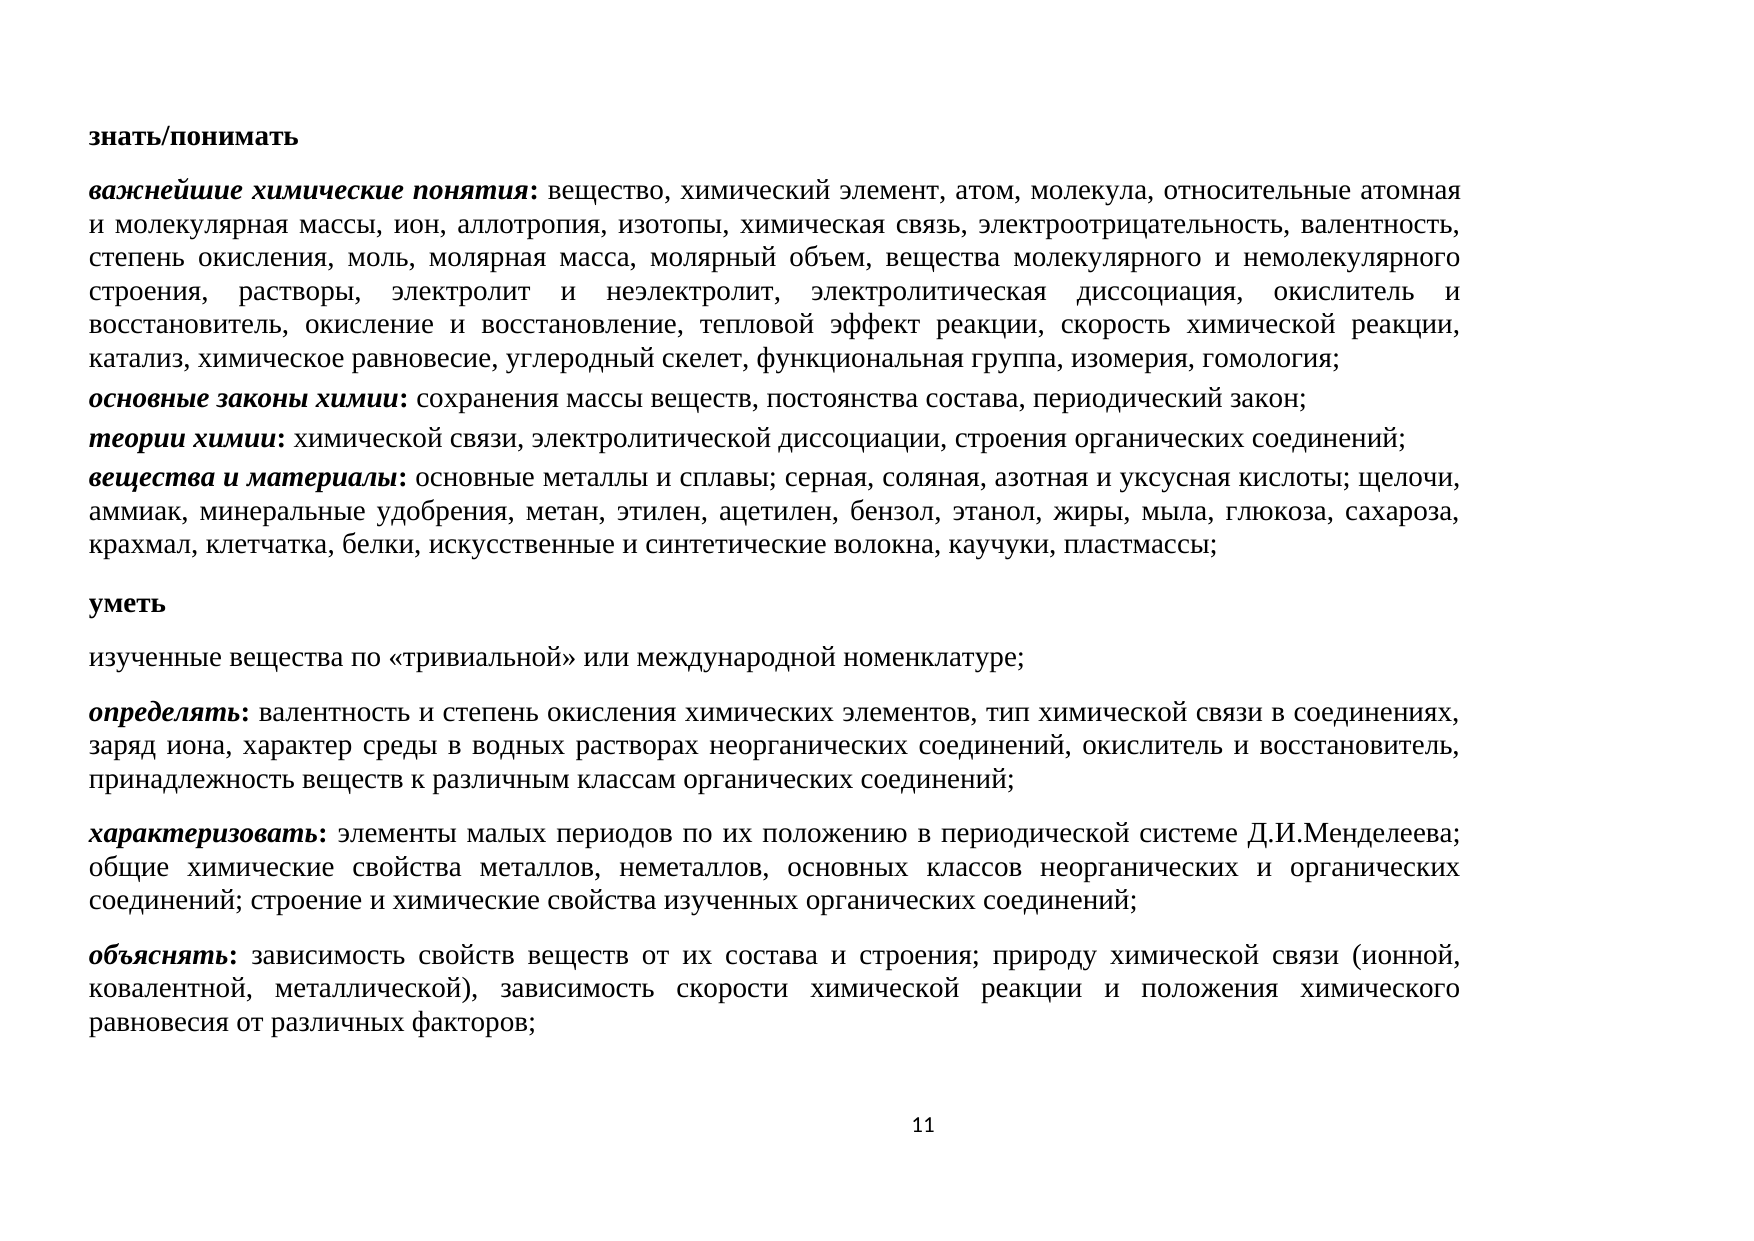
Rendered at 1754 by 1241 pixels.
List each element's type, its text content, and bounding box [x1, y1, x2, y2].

text определять: валентность и степень окисления химических элементов, тип химической связи в соединениях, заряд иона, характер среды в водных растворах неорганических соединений, окислитель и восстановитель, принадлежность веществ к различным классам органических соединений; [89, 694, 1462, 794]
text основные законы химии: сохранения массы веществ, постоянства состава, периодический закон; [89, 380, 1462, 413]
text знать/понимать [89, 118, 1462, 152]
text изученные вещества по «тривиальной» или международной номенклатуре; [89, 639, 1462, 673]
text важнейшие химические понятия: вещество, химический элемент, атом, молекула, относительные атомная и молекулярная массы, ион, аллотропия, изотопы, химическая связь, электроотрицательность, валентность, степень окисления, моль, молярная масса, молярный объем, вещества молекулярного и немолекулярного строения, растворы, электролит и неэлектролит, электролитическая диссоциация, окислитель и восстановитель, окисление и восстановление, тепловой эффект реакции, скорость химической реакции, катализ, химическое равновесие, углеродный скелет, функциональная группа, изомерия, гомология; [89, 172, 1462, 374]
text характеризовать: элементы малых периодов по их положению в периодической системе Д.И.Менделеева; общие химические свойства металлов, неметаллов, основных классов неорганических и органических соединений; строение и химические свойства изученных органических соединений; [89, 815, 1462, 916]
text вещества и материалы: основные металлы и сплавы; серная, соляная, азотная и уксусная кислоты; щелочи, аммиак, минеральные удобрения, метан, этилен, ацетилен, бензол, этанол, жиры, мыла, глюкоза, сахароза, крахмал, клетчатка, белки, искусственные и синтетические волокна, каучуки, пластмассы; [89, 459, 1462, 560]
text объяснять: зависимость свойств веществ от их состава и строения; природу химической связи (ионной, ковалентной, металлической), зависимость скорости химической реакции и положения химического равновесия от различных факторов; [89, 937, 1462, 1037]
text теории химии: химической связи, электролитической диссоциации, строения органических соединений; [89, 420, 1462, 453]
text уметь [89, 585, 1462, 619]
